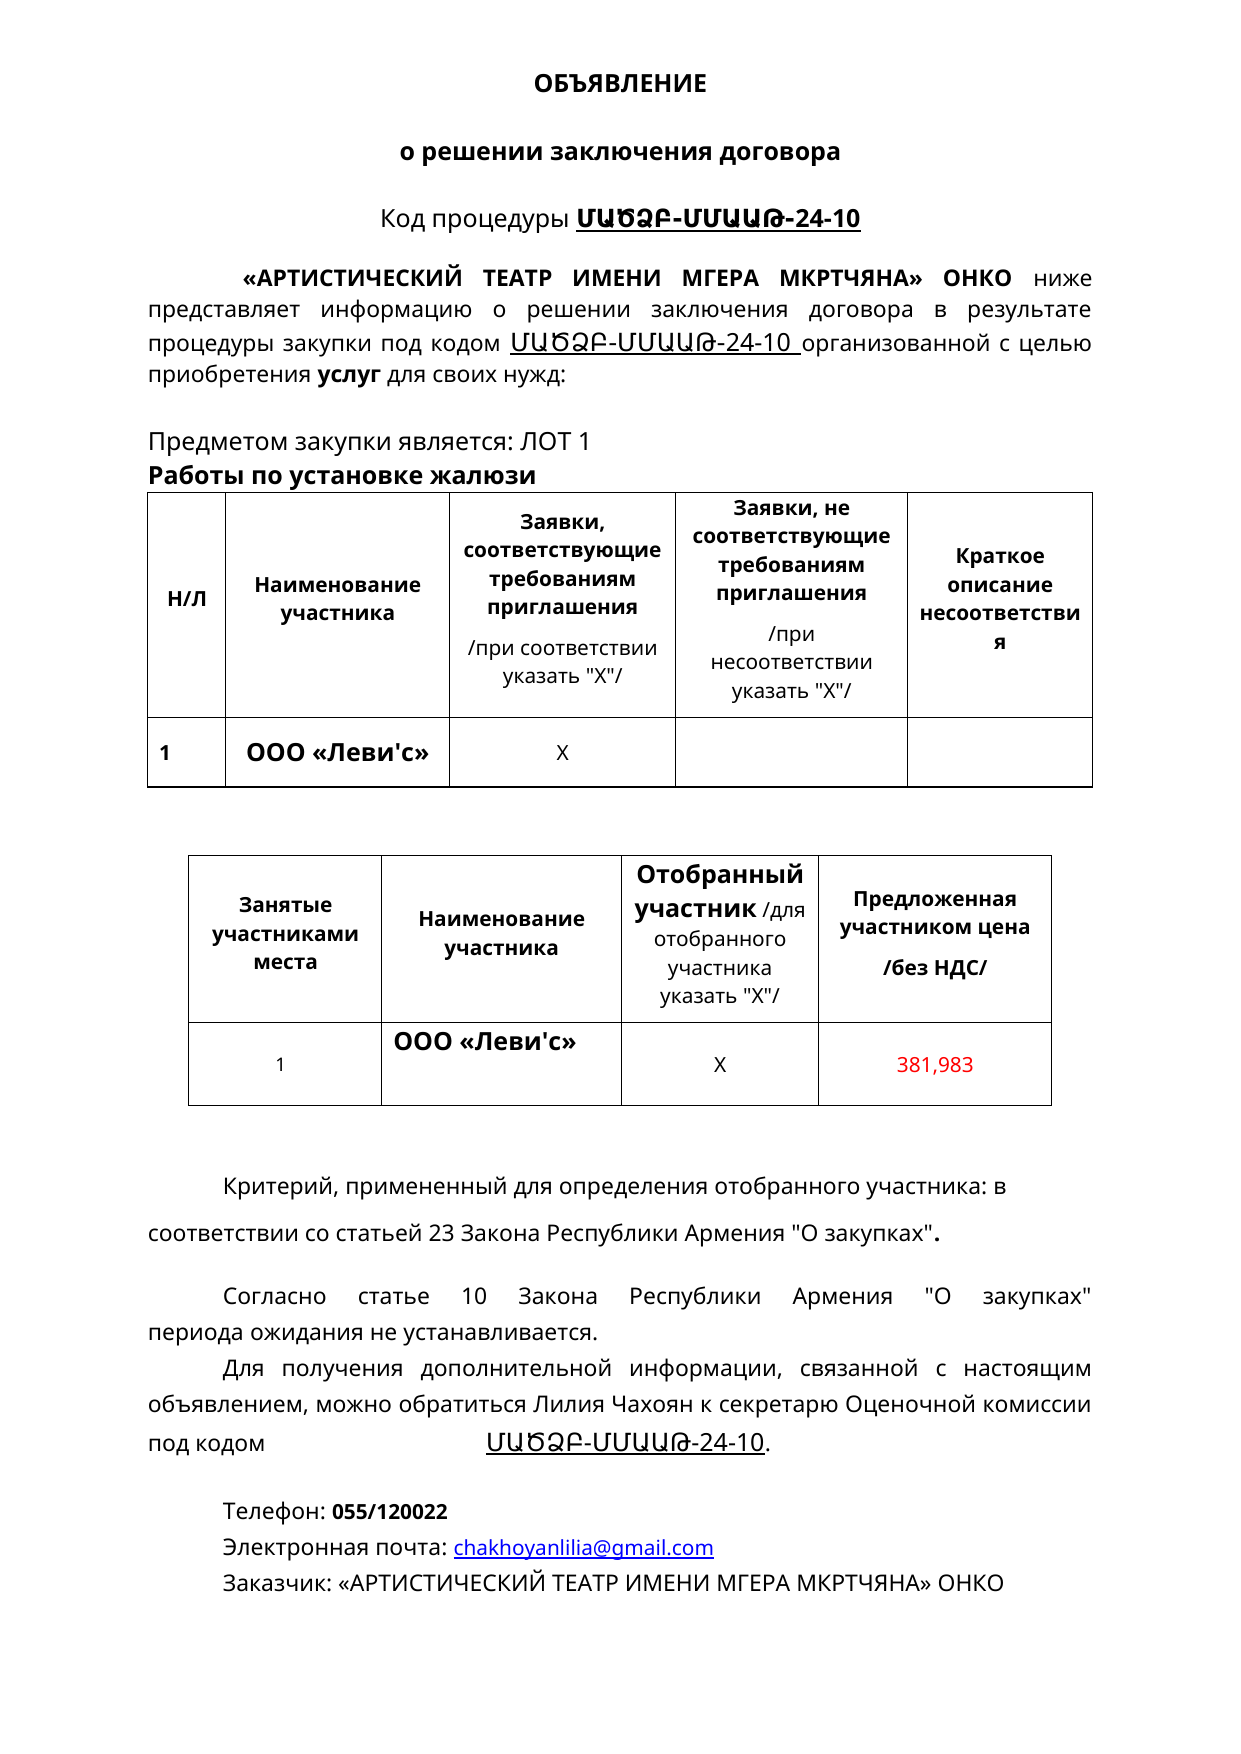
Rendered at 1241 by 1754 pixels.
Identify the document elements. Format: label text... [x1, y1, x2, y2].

table_cell [676, 718, 907, 786]
text Предметом закупки является: ЛОТ 1 [148, 424, 1092, 458]
text Согласно статье 10 Закона Республики Армения "О закупках" периода ожидания не устанавливается. [148, 1280, 1092, 1347]
table_cell 1 [148, 718, 225, 786]
table_header Н/Л [148, 493, 225, 717]
table_cell X [622, 1023, 818, 1105]
table_header Наименование участника [382, 856, 621, 1022]
table_cell ООО «Леви'с» [382, 1023, 621, 1105]
text Электронная почта: chakhoyanlilia@gmail.com [148, 1531, 1092, 1562]
table_header Заявки, соответствующие требованиям приглашения /при соответствии указать "X"/ [450, 493, 675, 717]
text Телефон: 055/120022 [148, 1495, 1092, 1526]
table_header Отобранный участник /для отобранного участника указать "X"/ [622, 856, 818, 1022]
subtitle Критерий, примененный для определения отобранного участника: в соответствии со статьей 23 Закона Республики Армения "О закупках". [148, 1170, 1092, 1248]
text Заказчик: «АРТИСТИЧЕСКИЙ ТЕАТР ИМЕНИ МГЕРА МКРТЧЯНА» ОНКО [148, 1567, 1092, 1598]
text Работы по установке жалюзи [148, 458, 1092, 492]
table_header Занятые участниками места [189, 856, 381, 1022]
table_header Заявки, не соответствующие требованиям приглашения /при несоответствии указать "X"/ [676, 493, 907, 717]
text «АРТИСТИЧЕСКИЙ ТЕАТР ИМЕНИ МГЕРА МКРТЧЯНА» ОНКО ниже представляет информацию о решении заключения договора в результате процедуры закупки под кодом ՄԱԾՁԲ-ՄՄԱԱԹ-24-10 организованной с целью приобретения услуг для своих нужд: [148, 262, 1092, 389]
table_cell 1 [189, 1023, 381, 1105]
subtitle Код процедуры ՄԱԾՁԲ-ՄՄԱԱԹ-24-10 [148, 201, 1092, 235]
table_cell [908, 718, 1092, 786]
table_cell X [450, 718, 675, 786]
text о решении заключения договора [148, 133, 1092, 167]
table_header Предложенная участником цена /без НДС/ [819, 856, 1051, 1022]
table_header Наименование участника [226, 493, 449, 717]
table_header Краткое описание несоответствия [908, 493, 1092, 717]
text ОБЪЯВЛЕНИЕ [148, 66, 1092, 100]
table_cell ООО «Леви'с» [226, 718, 449, 786]
table_cell 381,983 [819, 1023, 1051, 1105]
text Для получения дополнительной информации, связанной с настоящим объявлением, можно обратиться Лилия Чахоян к секретарю Оценочной комиссии под кодом ՄԱԾՁԲ-ՄՄԱԱԹ-24-10. [148, 1352, 1092, 1458]
